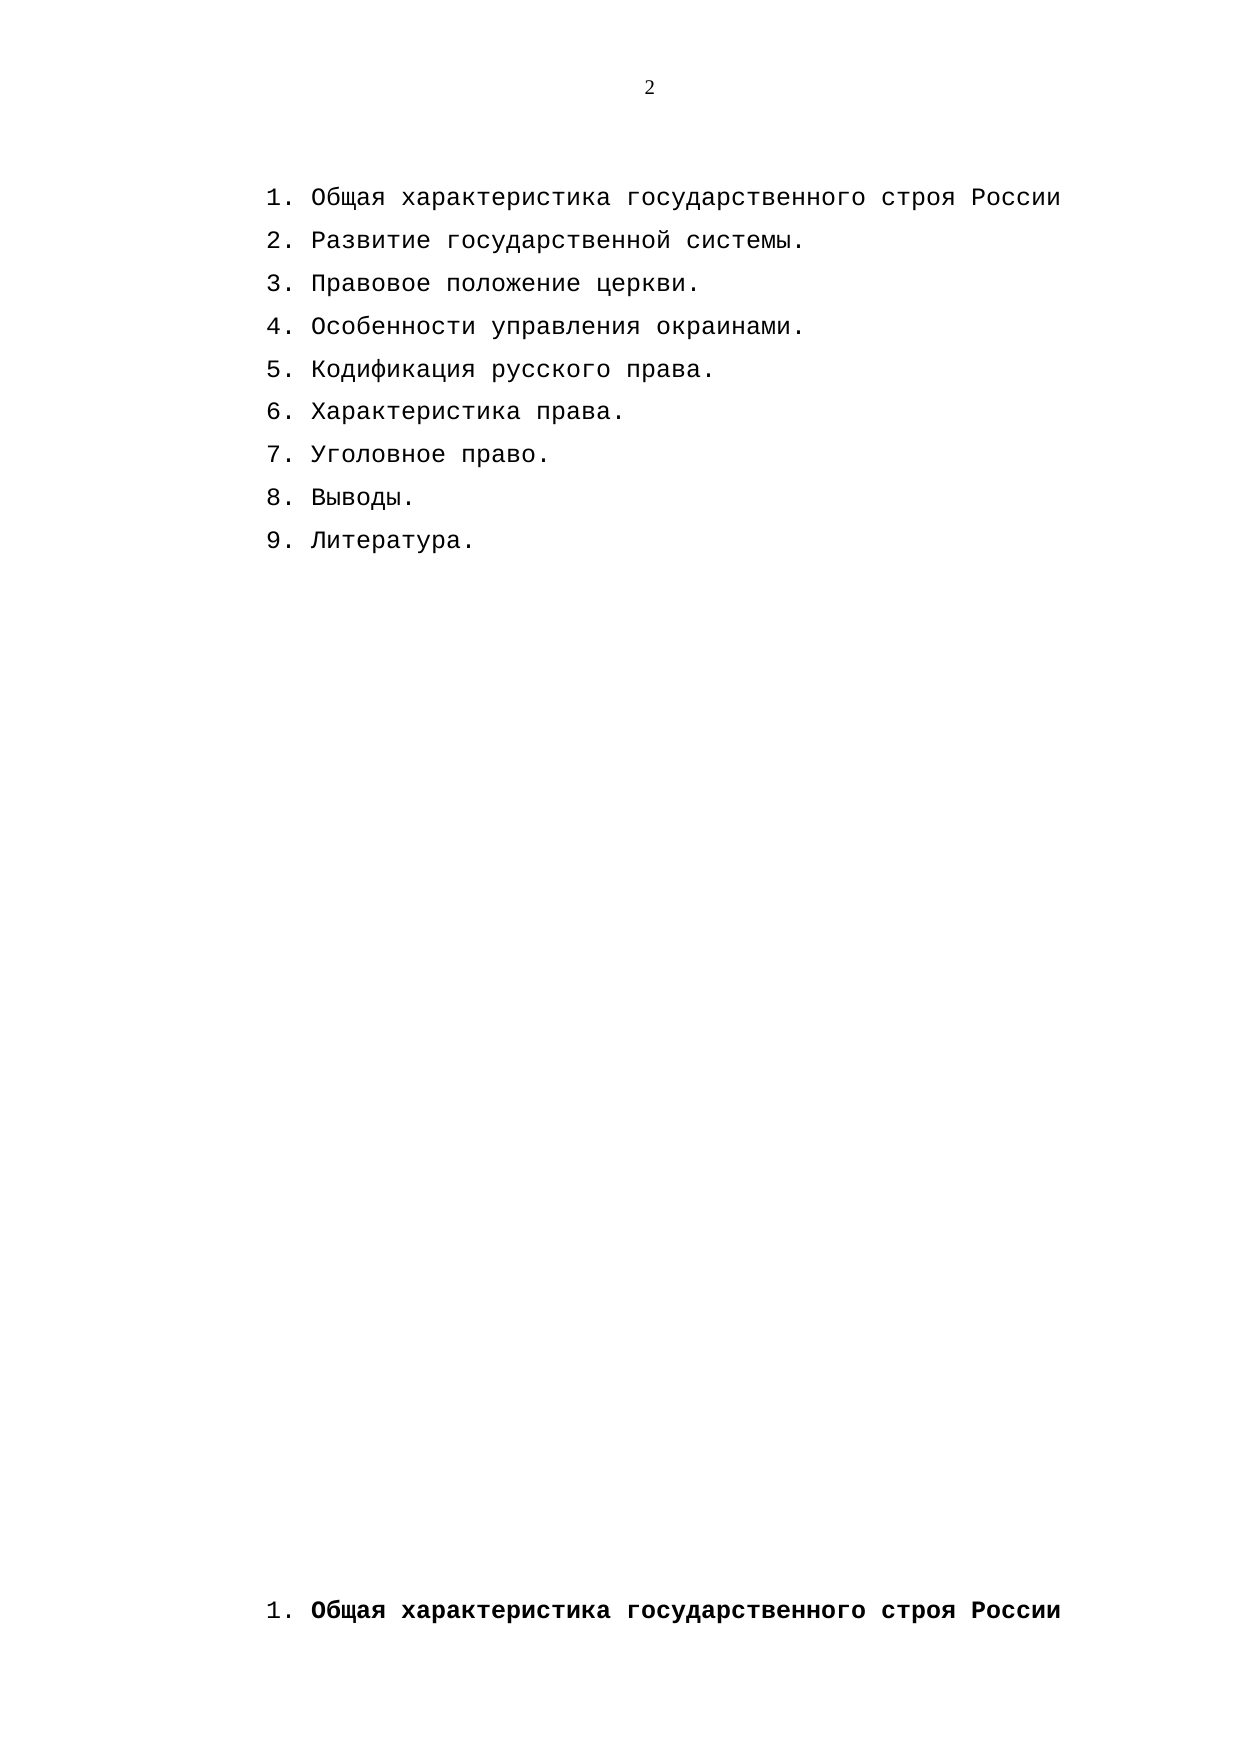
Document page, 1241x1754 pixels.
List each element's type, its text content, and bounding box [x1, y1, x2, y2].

text 5. Кодификация русского права. [148, 356, 1152, 384]
text 1. Общая характеристика государственного строя России [148, 185, 1152, 213]
text 3. Правовое положение церкви. [148, 270, 1152, 299]
text 9. Литература. [148, 527, 1152, 556]
text 4. Особенности управления окраинами. [148, 313, 1152, 342]
text 7. Уголовное право. [148, 442, 1152, 470]
text 6. Характеристика права. [148, 399, 1152, 427]
text 1. Общая характеристика государственного строя России [148, 1597, 1152, 1626]
text 8. Выводы. [148, 484, 1152, 513]
text 2. Развитие государственной системы. [148, 227, 1152, 256]
